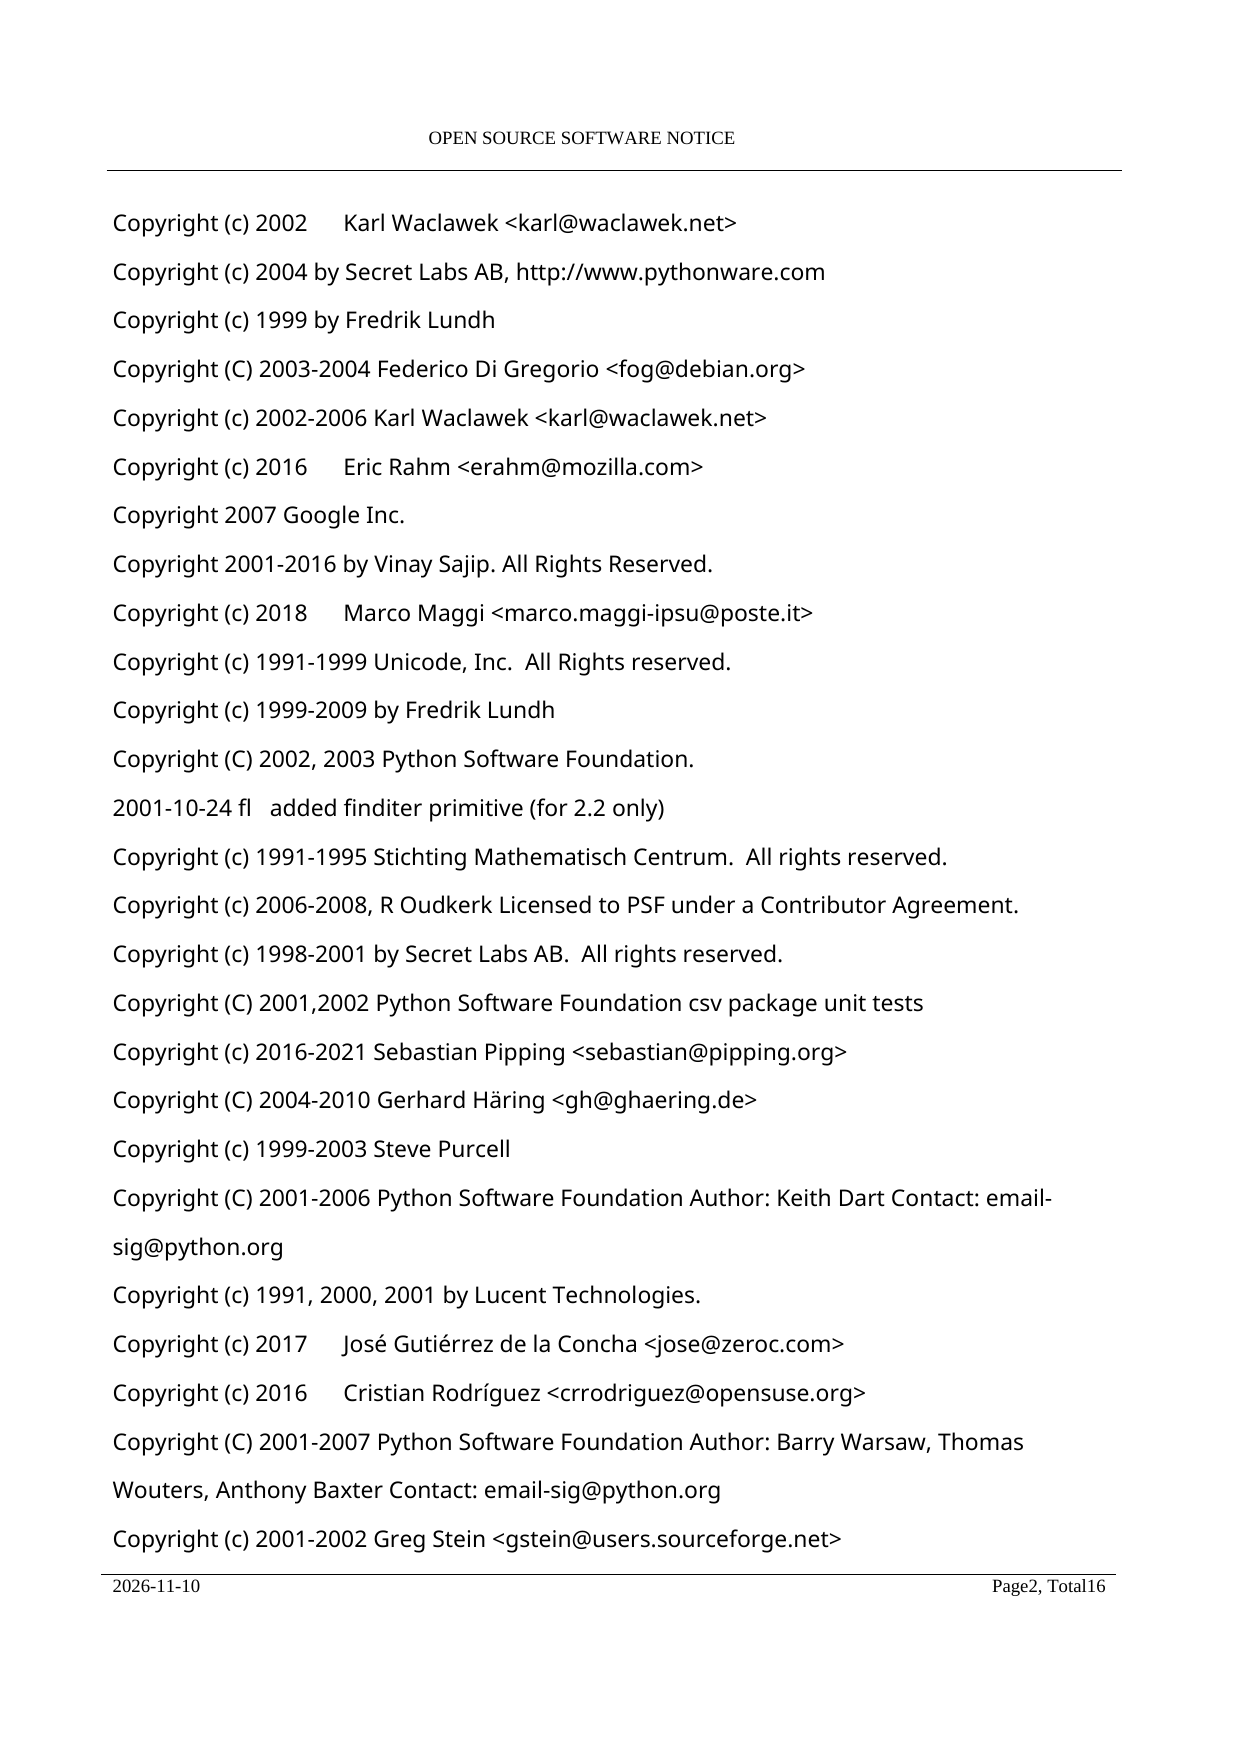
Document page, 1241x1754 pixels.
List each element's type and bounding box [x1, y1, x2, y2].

text [112, 206, 1128, 1555]
